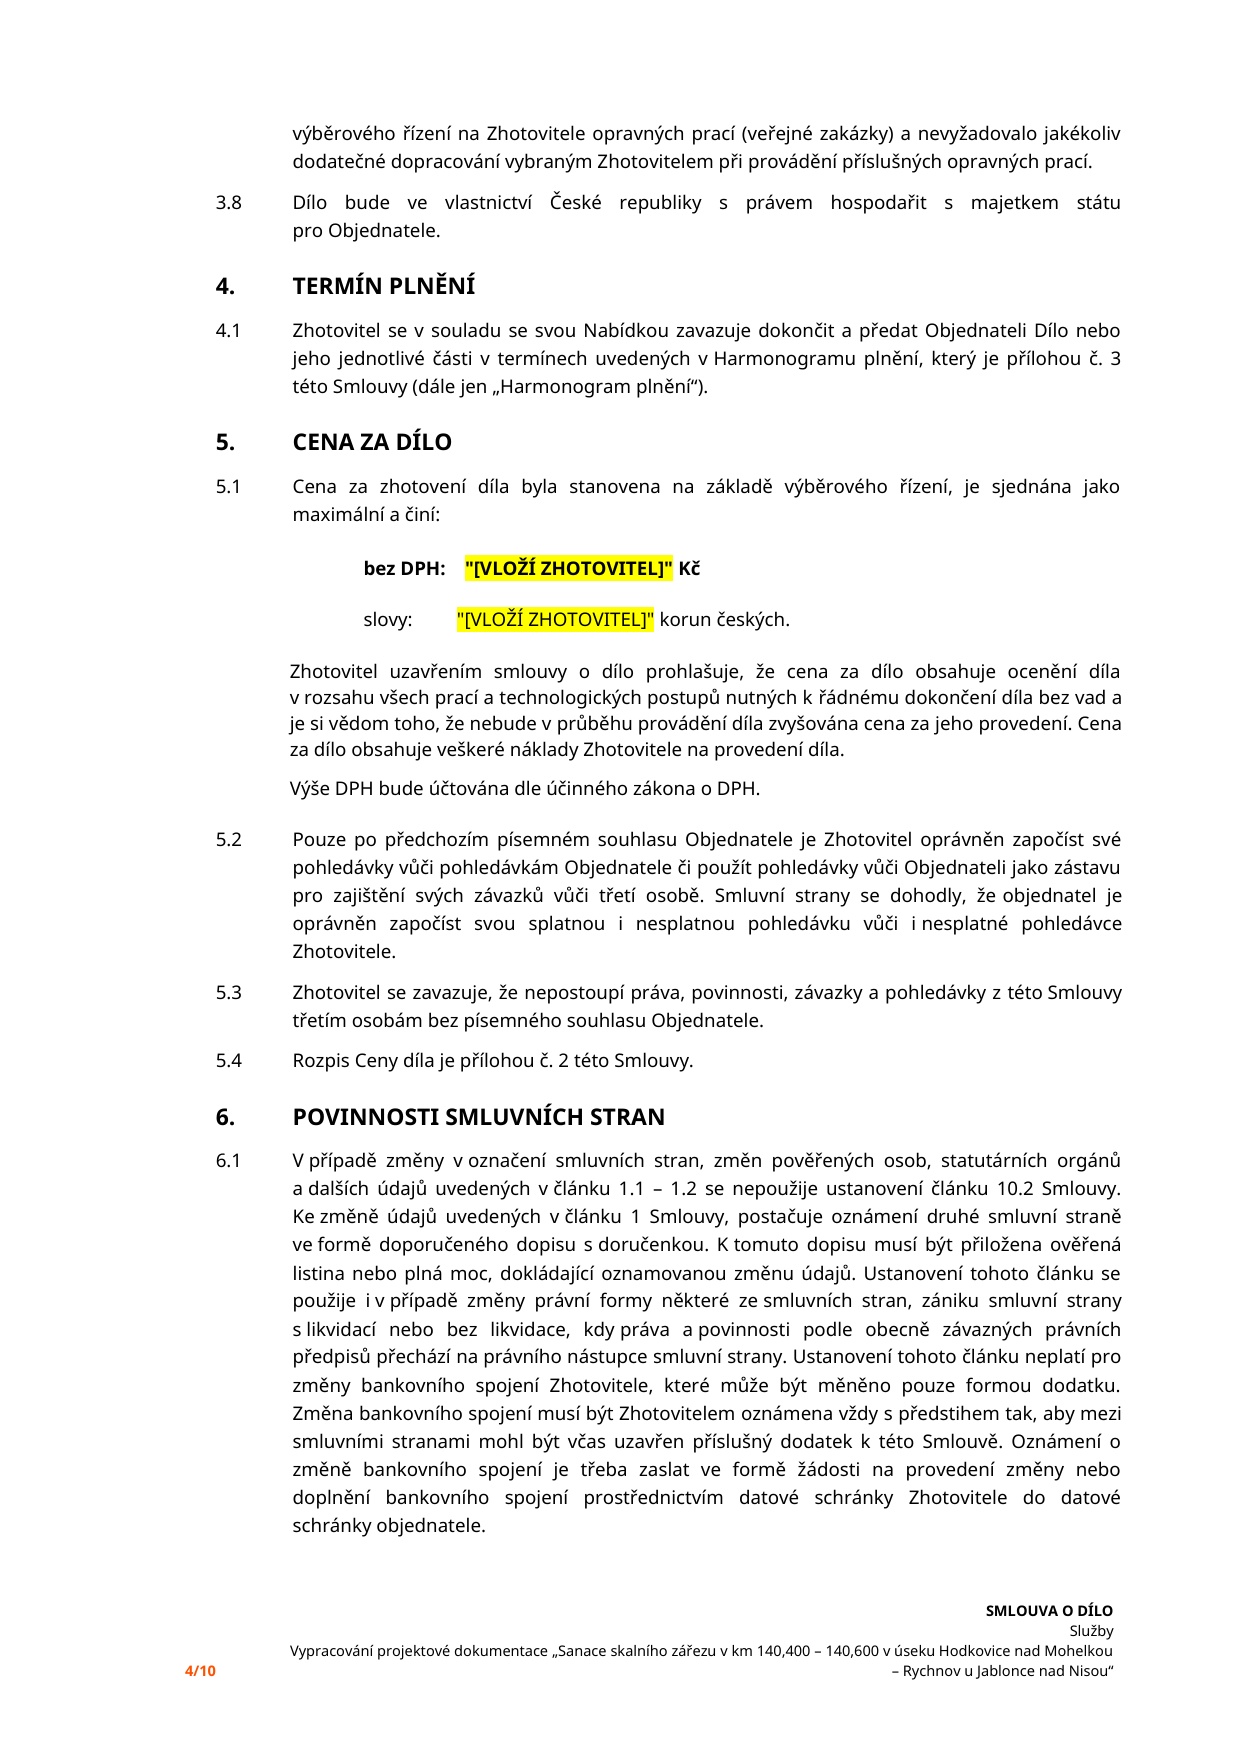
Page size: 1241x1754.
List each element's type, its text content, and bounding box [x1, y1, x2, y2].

text slovy: "[VLOŽÍ ZHOTOVITEL]" korun českých. [654, 607, 1122, 632]
text Pouze po předchozím písemném souhlasu Objednatele je Zhotovitel oprávněn započíst své pohledávky vůči pohledávkám Objednatele či použít pohledávky vůči Objednateli jako zástavu pro zajištění svých závazků vůči třetí osobě. Smluvní strany se dohodly, že objednatel je oprávněn započíst svou splatnou i nesplatnou pohledávku vůči i nesplatné pohledávce Zhotovitele. [216, 827, 1122, 964]
text Zhotovitel uzavřením smlouvy o dílo prohlašuje, že cena za dílo obsahuje ocenění díla v rozsahu všech prací a technologických postupů nutných k řádnému dokončení díla bez vad a je si vědom toho, že nebude v průběhu provádění díla zvyšována cena za jeho provedení. Cena za dílo obsahuje veškeré náklady Zhotovitele na provedení díla. [289, 658, 1122, 762]
text Výše DPH bude účtována dle účinného zákona o DPH. [289, 775, 1122, 801]
text V případě změny v označení smluvních stran, změn pověřených osob, statutárních orgánů a dalších údajů uvedených v článku 1.1 – 1.2 se nepoužije ustanovení článku 10.2 Smlouvy. Ke změně údajů uvedených v článku 1 Smlouvy, postačuje oznámení druhé smluvní straně ve formě doporučeného dopisu s doručenkou. K tomuto dopisu musí být přiložena ověřená listina nebo plná moc, dokládající oznamovanou změnu údajů. Ustanovení tohoto článku se použije i v případě změny právní formy některé ze smluvních stran, zániku smluvní strany s likvidací nebo bez likvidace, kdy práva a povinnosti podle obecně závazných právních předpisů přechází na právního nástupce smluvní strany. Ustanovení tohoto článku neplatí pro změny bankovního spojení Zhotovitele, které může být měněno pouze formou dodatku. Změna bankovního spojení musí být Zhotovitelem oznámena vždy s předstihem tak, aby mezi smluvními stranami mohl být včas uzavřen příslušný dodatek k této Smlouvě. Oznámení o změně bankovního spojení je třeba zaslat ve formě žádosti na provedení změny nebo doplnění bankovního spojení prostřednictvím datové schránky Zhotovitele do datové schránky objednatele. [216, 1148, 1122, 1537]
text POVINNOSTI SMLUVNÍCH STRAN [216, 1101, 1122, 1132]
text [216, 121, 1122, 174]
text Rozpis Ceny díla je přílohou č. 2 této Smlouvy. [216, 1048, 1122, 1073]
text TERMÍN PLNĚNÍ [216, 270, 1122, 301]
text Dílo bude ve vlastnictví České republiky s právem hospodařit s majetkem státu pro Objednatele. [216, 189, 1122, 243]
text CENA ZA DÍLO [216, 426, 1122, 457]
text Zhotovitel se v souladu se svou Nabídkou zavazuje dokončit a předat Objednateli Dílo nebo jeho jednotlivé části v termínech uvedených v Harmonogramu plnění, který je přílohou č. 3 této Smlouvy (dále jen „Harmonogram plnění“). [216, 317, 1122, 399]
text bez DPH: "[VLOŽÍ ZHOTOVITEL]" Kč [216, 554, 1122, 581]
text Cena za zhotovení díla byla stanovena na základě výběrového řízení, je sjednána jako maximální a činí: [216, 473, 1122, 527]
text slovy: "[VLOŽÍ ZHOTOVITEL]" korun českých. [216, 607, 457, 632]
text Zhotovitel se zavazuje, že nepostoupí práva, povinnosti, závazky a pohledávky z této Smlouvy třetím osobám bez písemného souhlasu Objednatele. [216, 979, 1122, 1033]
